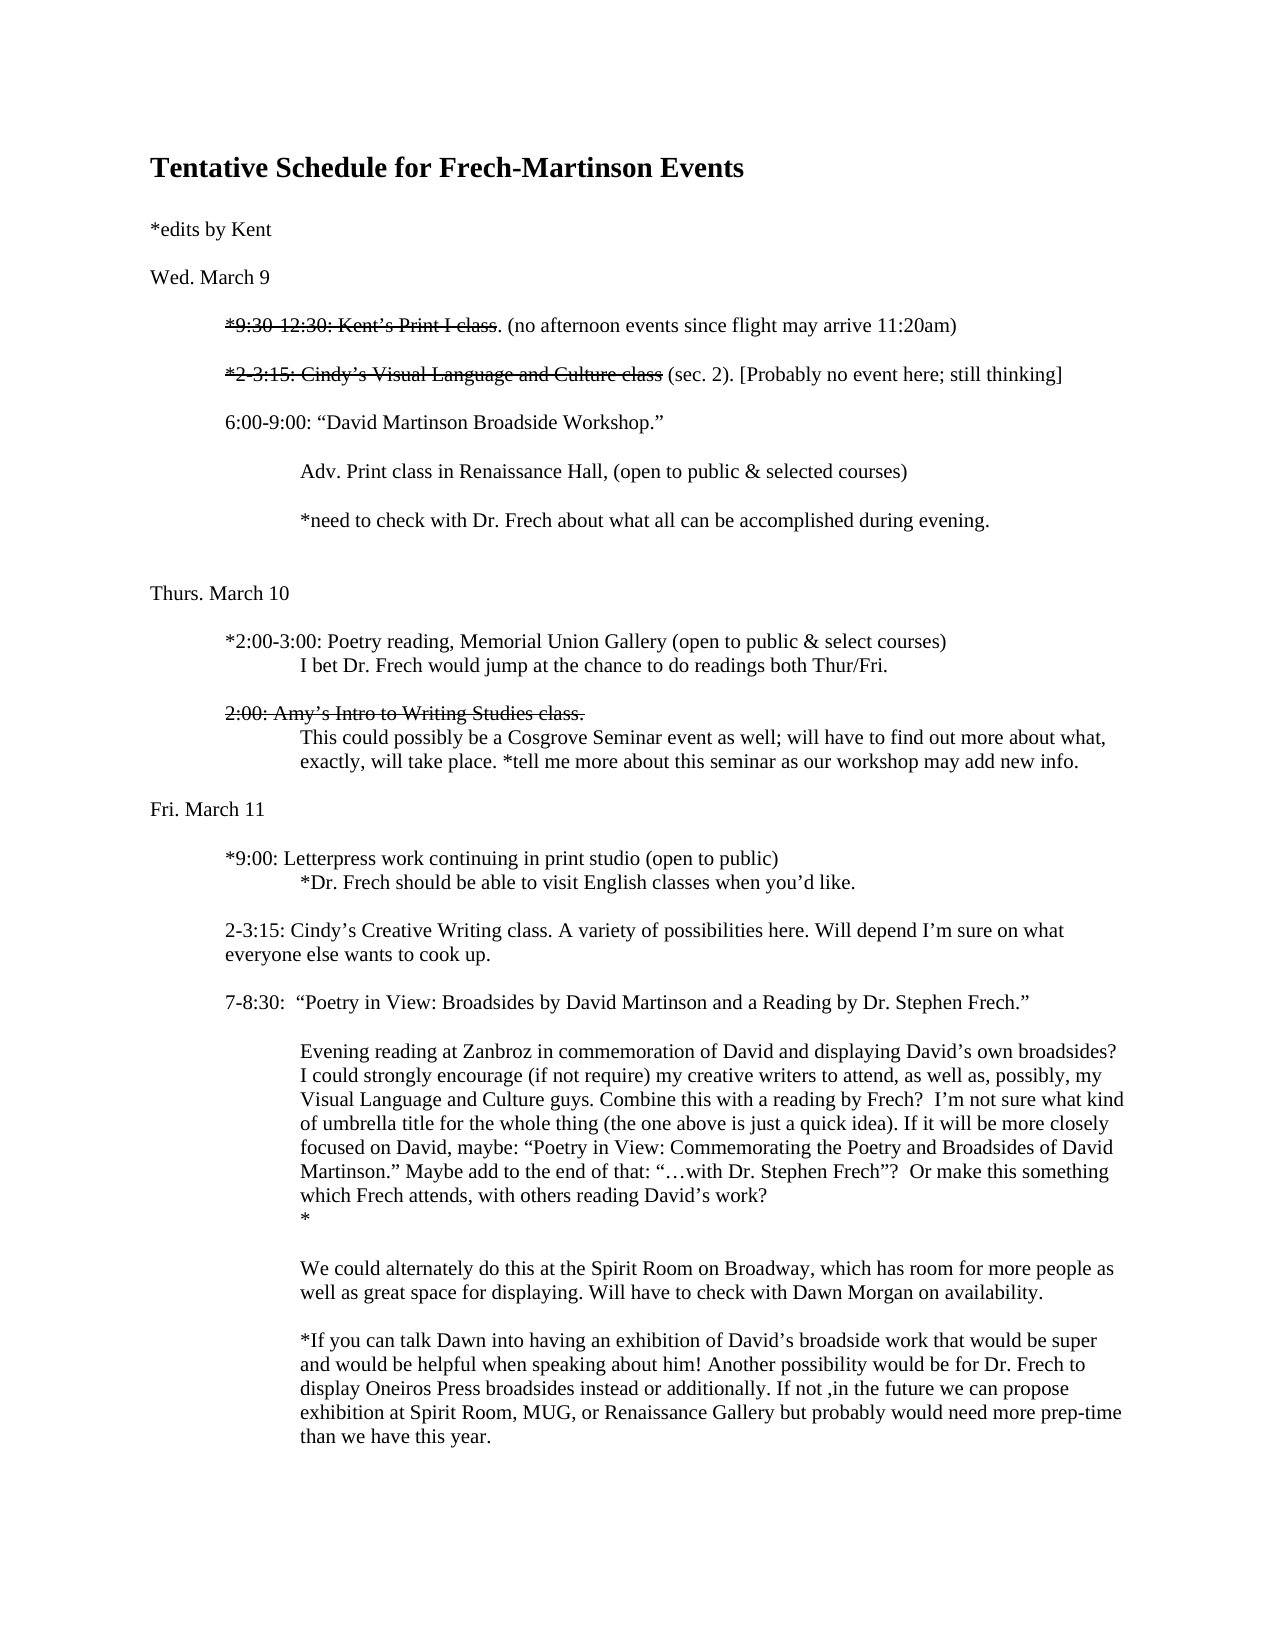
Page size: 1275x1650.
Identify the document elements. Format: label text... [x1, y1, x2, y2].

list Adv. Print class in Renaissance Hall, (open to public & selected courses) [225, 459, 1125, 483]
text We could alternately do this at the Spirit Room on Broadway, which has room for more people as well as great space for displaying. Will have to check with Dawn Morgan on availability. [300, 1256, 1125, 1304]
text Evening reading at Zanbroz in commemoration of David and displaying David’s own broadsides? I could strongly encourage (if not require) my creative writers to attend, as well as, possibly, my Visual Language and Culture guys. Combine this with a reading by Frech? I’m not sure what kind of umbrella title for the whole thing (the one above is just a quick idea). If it will be more closely focused on David, maybe: “Poetry in View: Commemorating the Poetry and Broadsides of David Martinson.” Maybe add to the end of that: “…with Dr. Stephen Frech”? Or make this something which Frech attends, with others reading David’s work? [300, 1039, 1125, 1207]
list Thurs. March 10 [150, 581, 1125, 605]
text 2:00: Amy’s Intro to Writing Studies class. [225, 701, 1125, 725]
text *Dr. Frech should be able to visit English classes when you’d like. [150, 869, 1125, 894]
text 7-8:30: “Poetry in View: Broadsides by David Martinson and a Reading by Dr. Stephen Frech.” [225, 990, 1125, 1014]
text *9:00: Letterpress work continuing in print studio (open to public) [150, 846, 1125, 869]
text *2-3:15: Cindy’s Visual Language and Culture class (sec. 2). [Probably no event here; still thinking] [225, 361, 1125, 386]
list 6:00-9:00: “David Martinson Broadside Workshop.” [225, 409, 1125, 434]
text Tentative Schedule for Frech-Martinson Events [150, 150, 1125, 183]
text *9:30-12:30: Kent’s Print I class. (no afternoon events since flight may arrive 11:20am) [225, 313, 1125, 337]
list This could possibly be a Cosgrove Seminar event as well; will have to find out more about what, exactly, will take place. *tell me more about this seminar as our workshop may add new info. [300, 725, 1125, 773]
text I bet Dr. Frech would jump at the chance to do readings both Thur/Fri. [150, 653, 1125, 677]
text *If you can talk Dawn into having an exhibition of David’s broadside work that would be super and would be helpful when speaking about him! Another possibility would be for Dr. Frech to display Oneiros Press broadsides instead or additionally. If not ,in the future we can propose exhibition at Spirit Room, MUG, or Renaissance Gallery but probably would need more prep-time than we have this year. [300, 1328, 1125, 1448]
text 2-3:15: Cindy’s Creative Writing class. A variety of possibilities here. Will depend I’m sure on what everyone else wants to cook up. [225, 918, 1125, 966]
text *2:00-3:00: Poetry reading, Memorial Union Gallery (open to public & select courses) [150, 629, 1125, 653]
text Wed. March 9 [150, 265, 1125, 289]
text Fri. March 11 [150, 797, 1125, 821]
list *need to check with Dr. Frech about what all can be accomplished during evening. [225, 508, 1125, 532]
text * [300, 1207, 1125, 1231]
text *edits by Kent [150, 217, 1125, 241]
